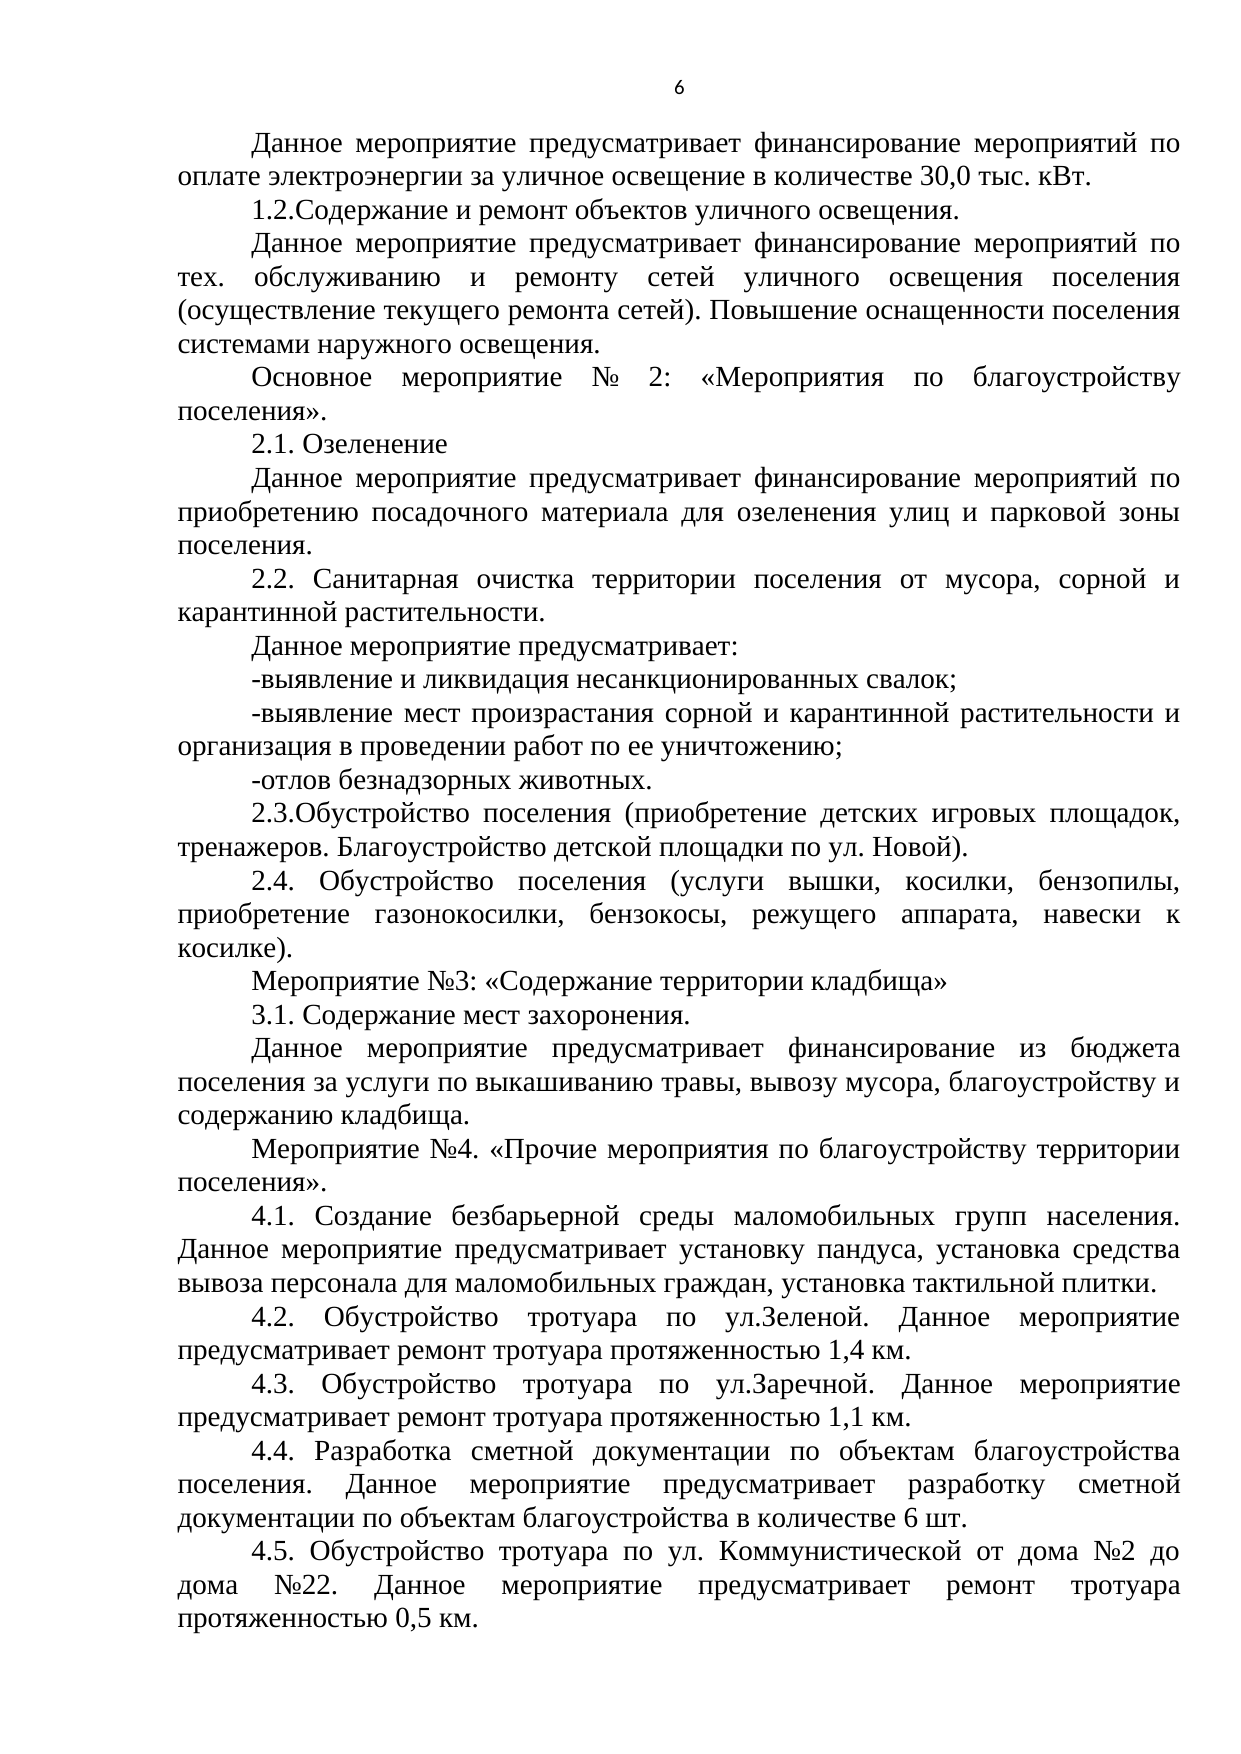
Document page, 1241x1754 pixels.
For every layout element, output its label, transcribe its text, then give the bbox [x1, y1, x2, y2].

text Данное мероприятие предусматривает: [177, 628, 1181, 661]
text 4.2. Обустройство тротуара по ул.Зеленой. Данное мероприятие предусматривает ремонт тротуара протяженностью 1,4 км. [177, 1299, 1181, 1366]
text 4.3. Обустройство тротуара по ул.Заречной. Данное мероприятие предусматривает ремонт тротуара протяженностью 1,1 км. [177, 1366, 1181, 1433]
text 3.1. Содержание мест захоронения. [177, 997, 1181, 1030]
text 2.3.Обустройство поселения (приобретение детских игровых площадок, тренажеров. Благоустройство детской площадки по ул. Новой). [177, 796, 1181, 863]
text Мероприятие №4. «Прочие мероприятия по благоустройству территории поселения». [177, 1131, 1181, 1198]
text Данное мероприятие предусматривает финансирование из бюджета поселения за услуги по выкашиванию травы, вывозу мусора, благоустройству и содержанию кладбища. [177, 1030, 1181, 1131]
text Данное мероприятие предусматривает финансирование мероприятий по тех. обслуживанию и ремонту сетей уличного освещения поселения (осуществление текущего ремонта сетей). Повышение оснащенности поселения системами наружного освещения. [177, 225, 1181, 359]
text 2.1. Озеленение [177, 427, 1181, 460]
text 2.2. Санитарная очистка территории поселения от мусора, сорной и карантинной растительности. [177, 561, 1181, 628]
text 1.2.Содержание и ремонт объектов уличного освещения. [251, 192, 1181, 225]
text 4.5. Обустройство тротуара по ул. Коммунистической от дома №2 до дома №22. Данное мероприятие предусматривает ремонт тротуара протяженностью 0,5 км. [177, 1533, 1181, 1634]
text Данное мероприятие предусматривает финансирование мероприятий по приобретению посадочного материала для озеленения улиц и парковой зоны поселения. [177, 460, 1181, 561]
text Данное мероприятие предусматривает финансирование мероприятий по оплате электроэнергии за уличное освещение в количестве 30,0 тыс. кВт. [177, 125, 1181, 192]
text 4.1. Создание безбарьерной среды маломобильных групп населения. Данное мероприятие предусматривает установку пандуса, установка средства вывоза персонала для маломобильных граждан, установка тактильной плитки. [177, 1198, 1181, 1299]
text -отлов безнадзорных животных. [177, 762, 1181, 796]
text -выявление мест произрастания сорной и карантинной растительности и организация в проведении работ по ее уничтожению; [177, 695, 1181, 762]
text 2.4. Обустройство поселения (услуги вышки, косилки, бензопилы, приобретение газонокосилки, бензокосы, режущего аппарата, навески к косилке). [177, 863, 1181, 963]
text Мероприятие №3: «Содержание территории кладбища» [177, 963, 1181, 997]
text -выявление и ликвидация несанкционированных свалок; [177, 661, 1181, 695]
text 4.4. Разработка сметной документации по объектам благоустройства поселения. Данное мероприятие предусматривает разработку сметной документации по объектам благоустройства в количестве 6 шт. [177, 1433, 1181, 1533]
text Основное мероприятие № 2: «Мероприятия по благоустройству поселения». [177, 359, 1181, 427]
